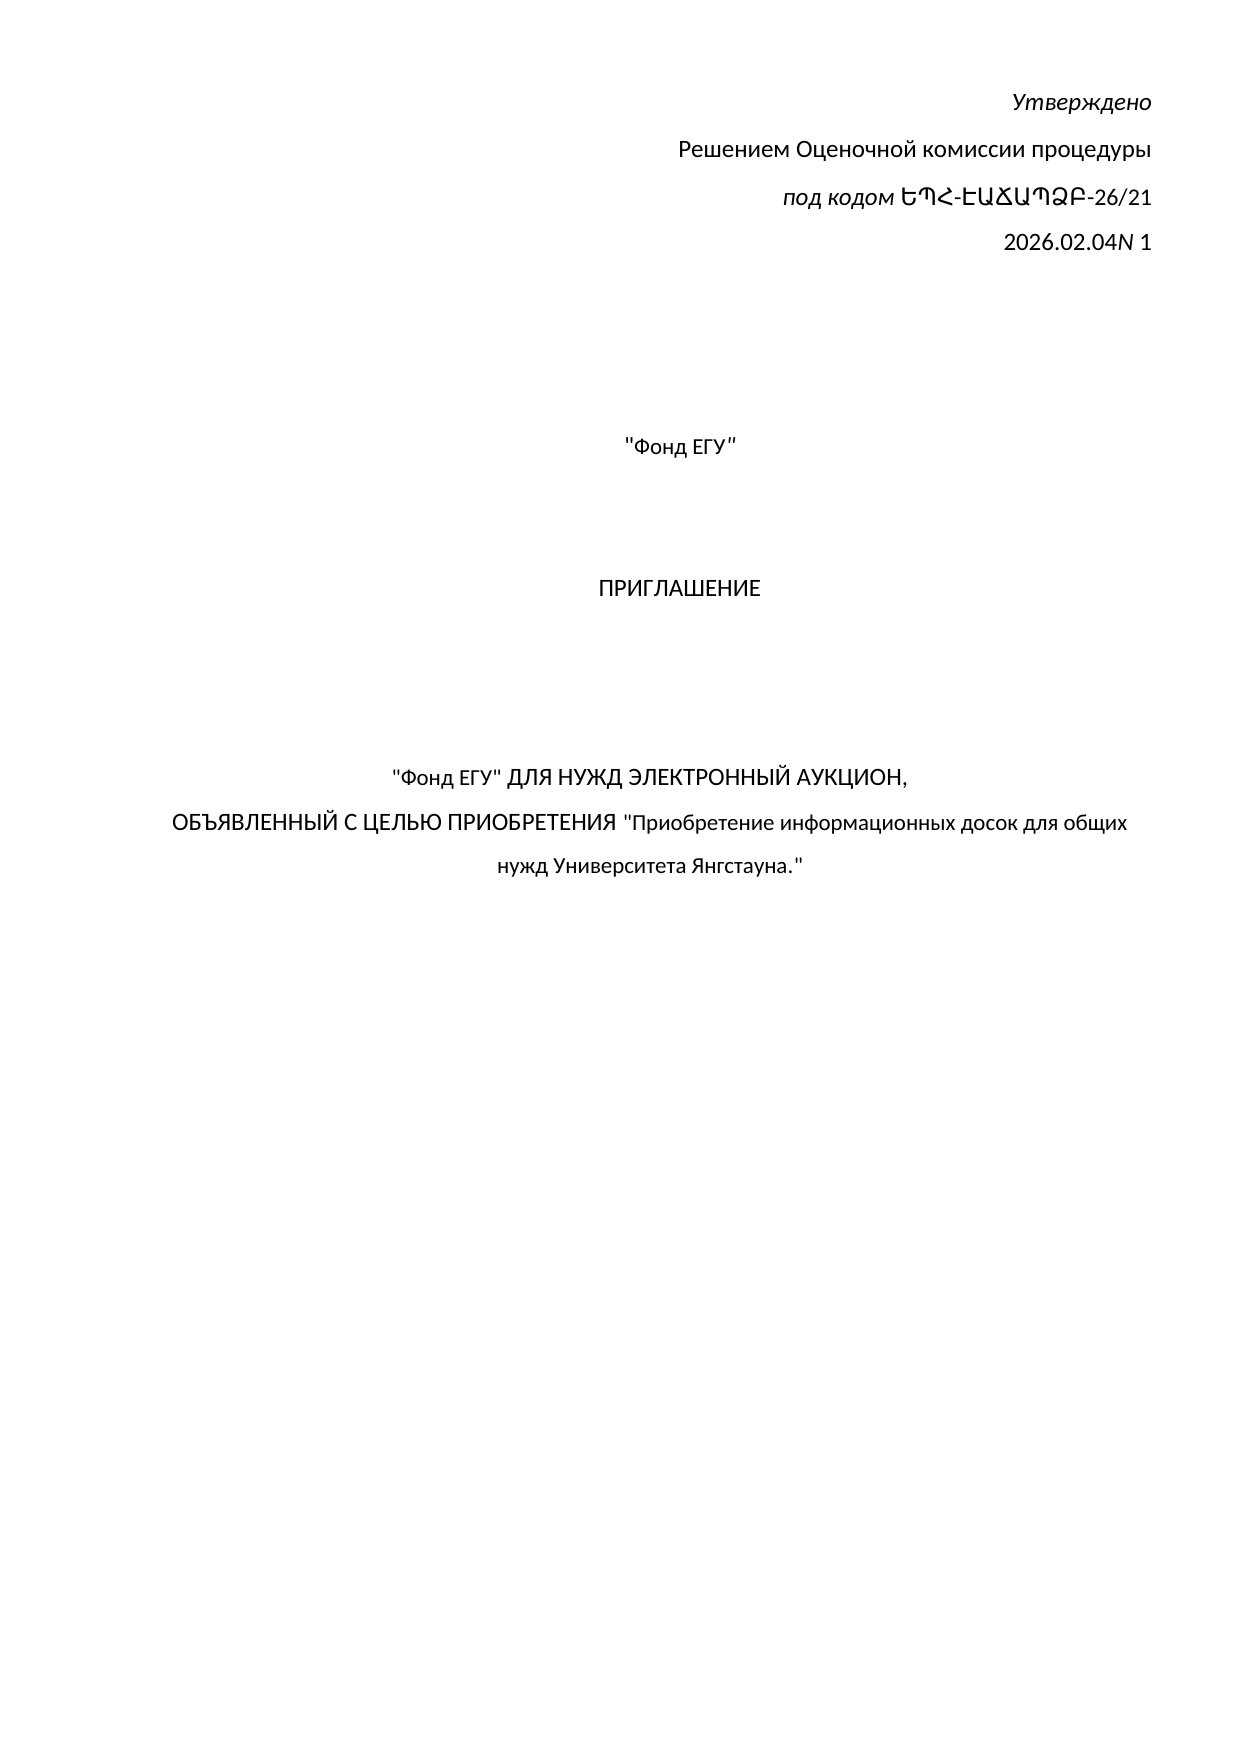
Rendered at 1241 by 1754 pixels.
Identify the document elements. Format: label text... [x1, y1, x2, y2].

text ПРИГЛАШЕНИЕ [148, 572, 1152, 603]
text Решением Оценочной комиссии процедуры [148, 134, 1152, 164]
text "Фонд ЕГУ" [148, 431, 1152, 461]
text под кодом ԵՊՀ-ԷԱՃԱՊՁԲ-26/21 2026.02.04 N 1 [148, 181, 1152, 257]
text Утверждено [148, 86, 1152, 117]
text "Фонд ЕГУ" ДЛЯ НУЖД ЭЛЕКТРОННЫЙ АУКЦИОН, [148, 761, 1152, 791]
text ОБЪЯВЛЕННЫЙ С ЦЕЛЬЮ ПРИОБРЕТЕНИЯ "Приобретение информационных досок для общих нужд Университета Янгстауна." [148, 807, 1152, 879]
